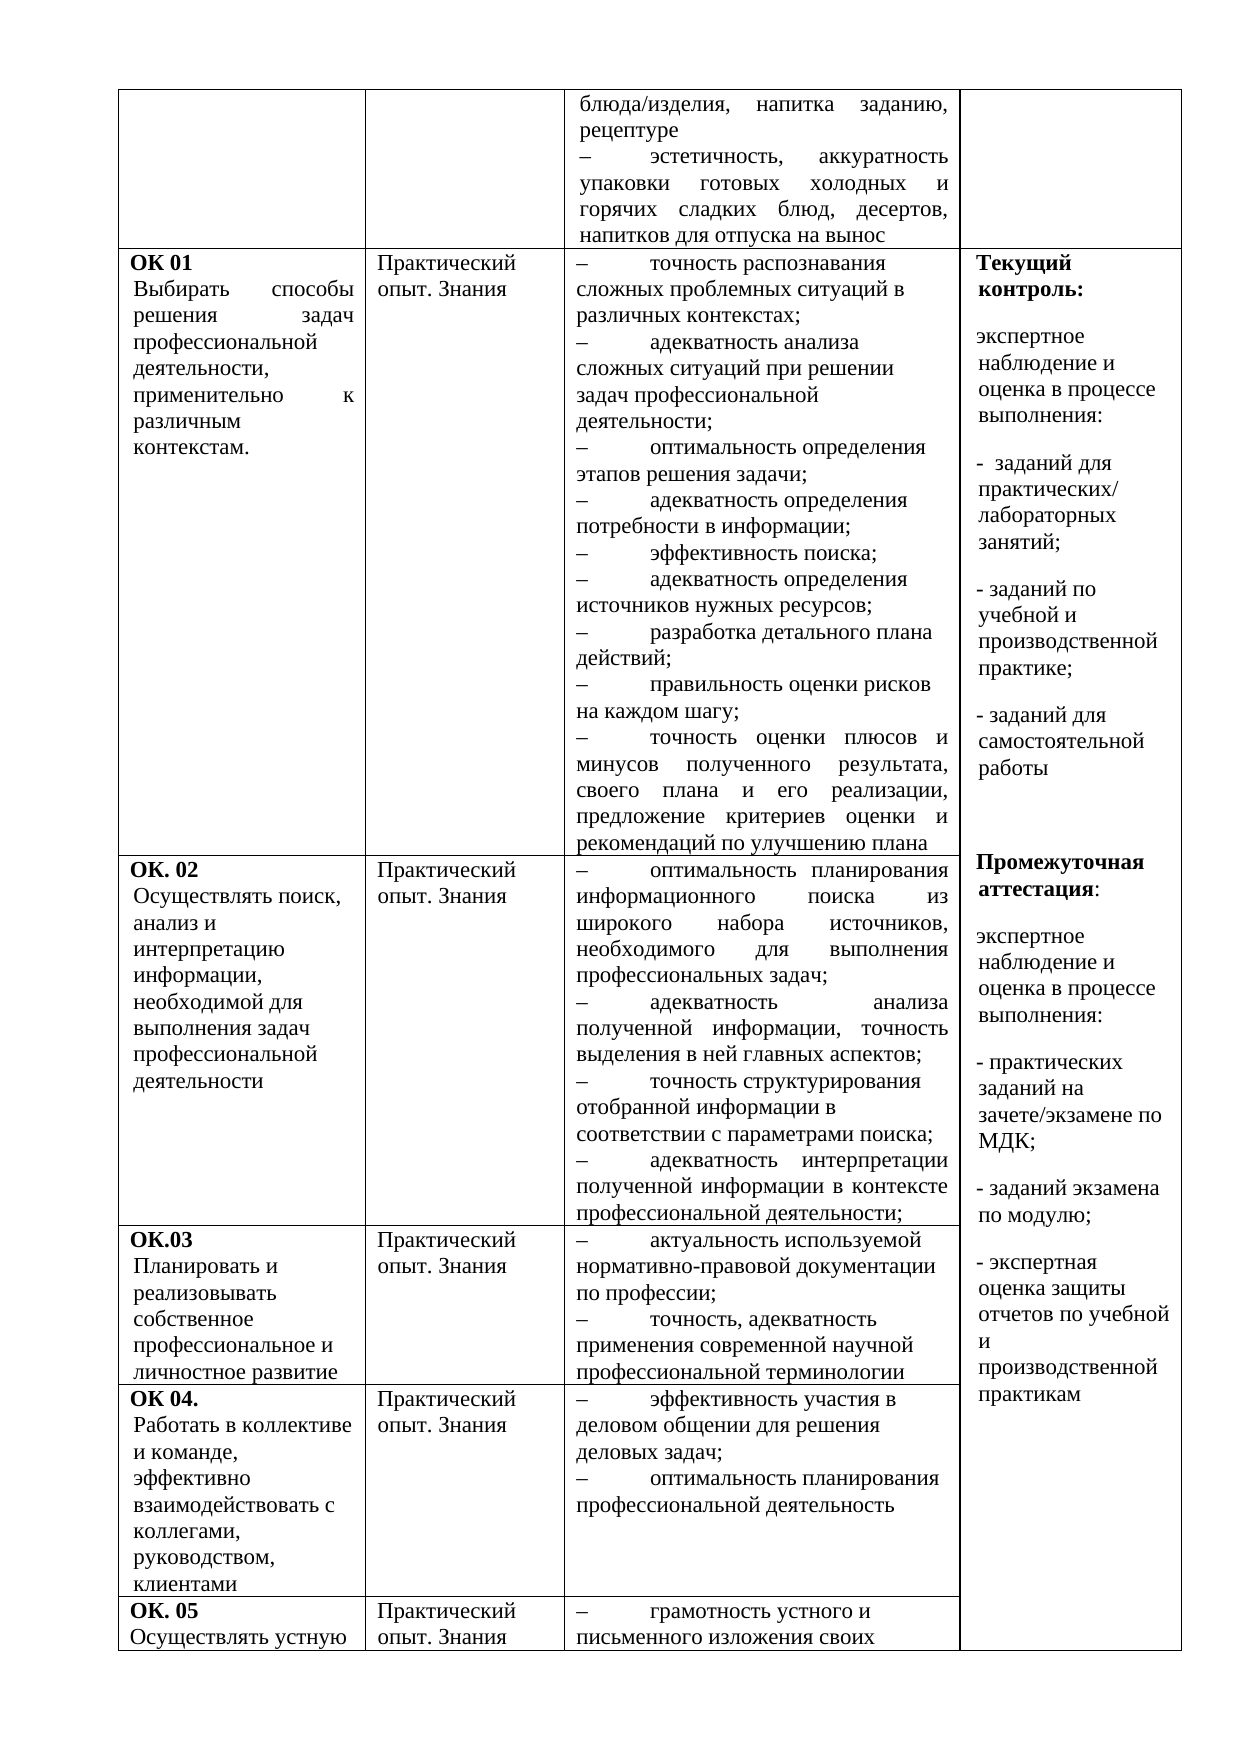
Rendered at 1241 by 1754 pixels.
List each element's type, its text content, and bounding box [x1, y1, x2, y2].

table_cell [119, 90, 365, 248]
table_cell оптимальность планирования информационного поиска из широкого набора источников, необходимого для выполнения профессиональных задач; адекватность анализа полученной информации, точность выделения в ней главных аспектов; точность структурирования отобранной информации в соответствии с параметрами поиска; адекватность интерпретации полученной информации в контексте профессиональной деятельности; [565, 856, 959, 1225]
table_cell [366, 1597, 564, 1650]
table_cell Практический опыт. Знания [366, 1226, 564, 1384]
table_cell ОК.03 Планировать и реализовывать собственное профессиональное и личностное развитие [119, 1226, 365, 1384]
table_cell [565, 1597, 959, 1650]
table_cell точность распознавания сложных проблемных ситуаций в различных контекстах; адекватность анализа сложных ситуаций при решении задач профессиональной деятельности; оптимальность определения этапов решения задачи; адекватность определения потребности в информации; эффективность поиска; адекватность определения источников нужных ресурсов; разработка детального плана действий; правильность оценки рисков на каждом шагу; точность оценки плюсов и минусов полученного результата, своего плана и его реализации, предложение критериев оценки и рекомендаций по улучшению плана [565, 249, 959, 855]
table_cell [119, 1597, 365, 1650]
table_cell [961, 90, 1181, 248]
table_cell Текущий контроль: экспертное наблюдение и оценка в процессе выполнения: - заданий для практических/ лабораторных занятий; - заданий по учебной и производственной практике; - заданий для самостоятельной работы Промежуточная аттестация: экспертное наблюдение и оценка в процессе выполнения: - практических заданий на зачете/экзамене по МДК; - заданий экзамена по модулю; - экспертная оценка защиты отчетов по учебной и производственной практикам [961, 249, 1181, 1650]
table_cell актуальность используемой нормативно-правовой документации по профессии; точность, адекватность применения современной научной профессиональной терминологии [565, 1226, 959, 1384]
table_cell ОК 04. Работать в коллективе и команде, эффективно взаимодействовать с коллегами, руководством, клиентами [119, 1385, 365, 1596]
table_cell Практический опыт. Знания [366, 1385, 564, 1596]
table_cell ОК 01 Выбирать способы решения задач профессиональной деятельности, применительно к различным контекстам. [119, 249, 365, 855]
table_cell эффективность участия в деловом общении для решения деловых задач; оптимальность планирования профессиональной деятельность [565, 1385, 959, 1596]
table_cell ОК. 02 Осуществлять поиск, анализ и интерпретацию информации, необходимой для выполнения задач профессиональной деятельности [119, 856, 365, 1225]
table_cell Практический опыт. Знания [366, 249, 564, 855]
table_cell Практический опыт. Знания [366, 856, 564, 1225]
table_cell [366, 90, 564, 248]
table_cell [565, 90, 959, 248]
